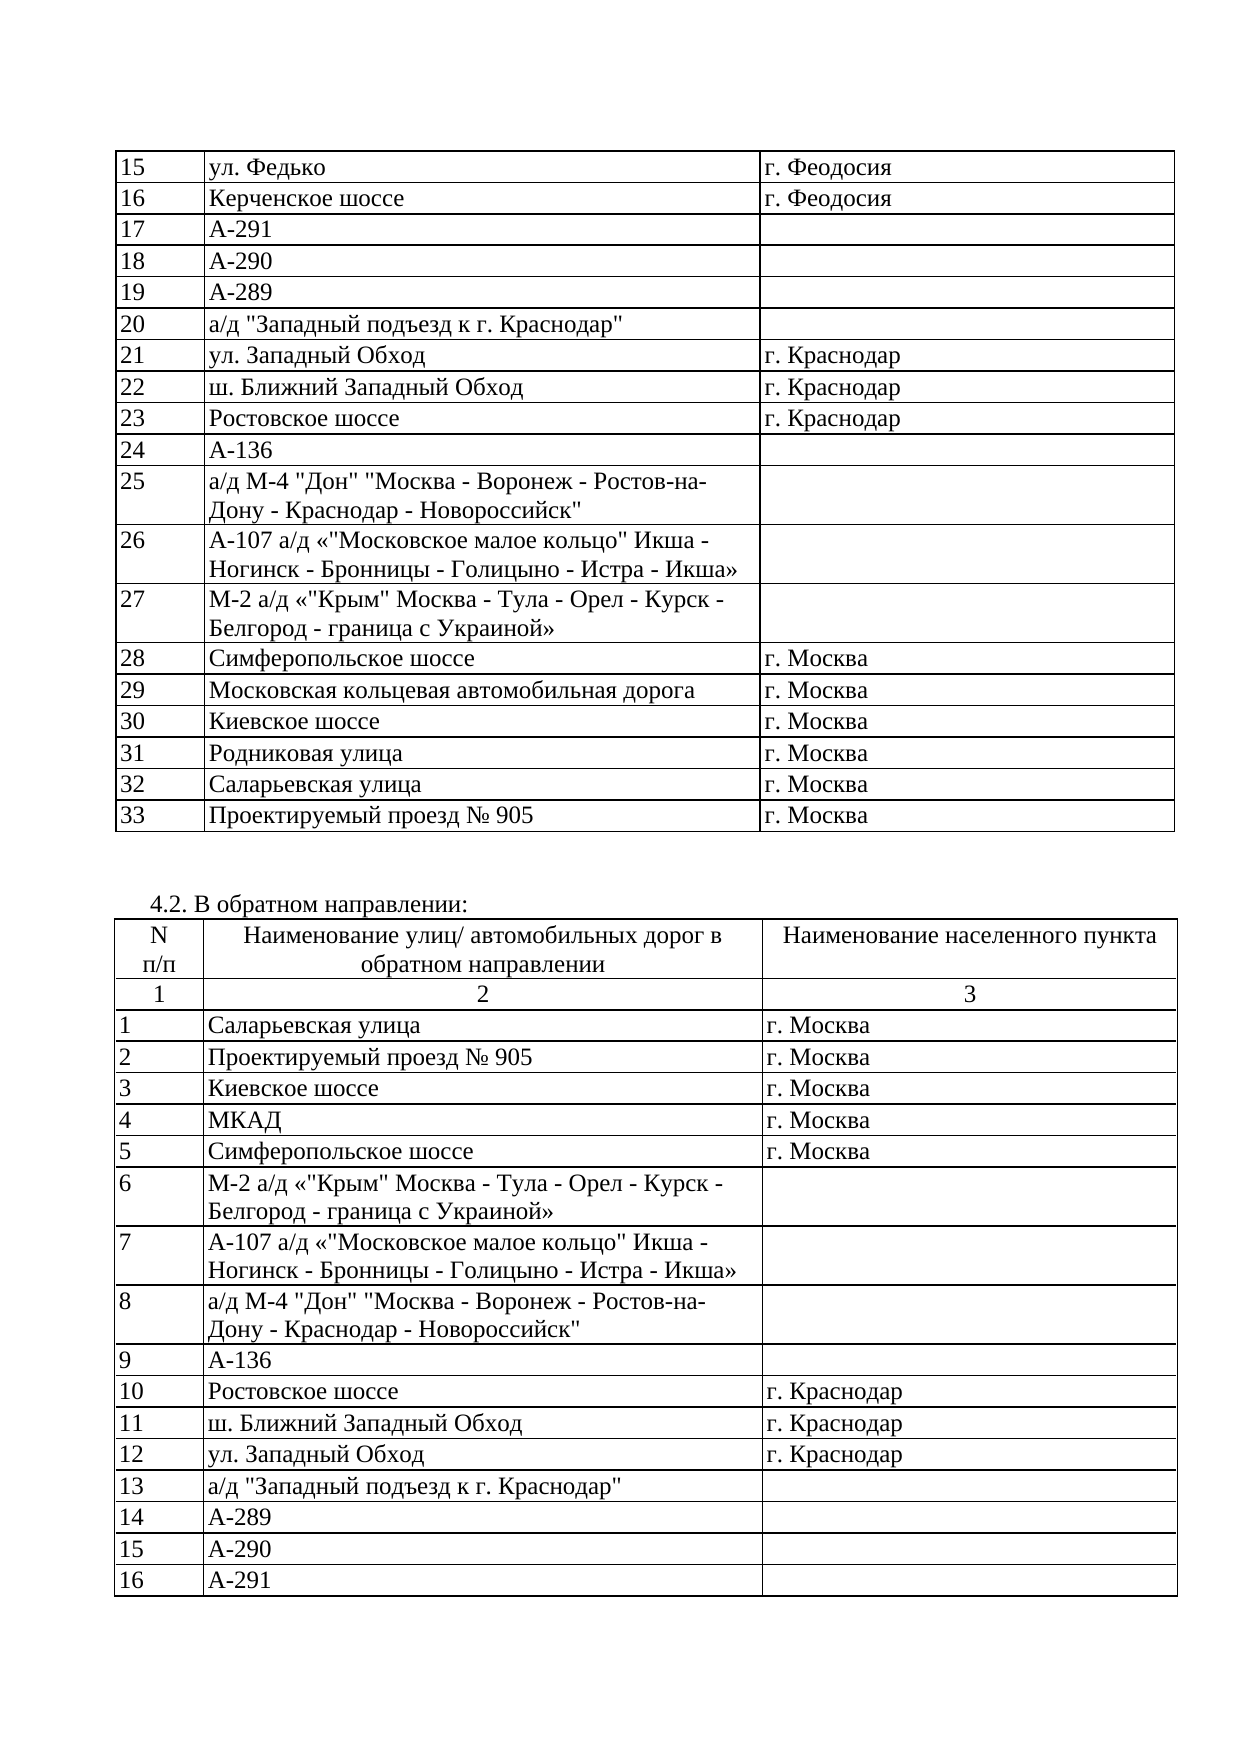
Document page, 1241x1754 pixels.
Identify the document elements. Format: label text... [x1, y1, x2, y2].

table_cell А-136 [204, 1345, 762, 1375]
table_cell Киевское шоссе [204, 1073, 762, 1103]
table_cell а/д М-4 "Дон" "Москва - Воронеж - Ростов-на-Дону - Краснодар - Новороссийск" [204, 1286, 762, 1343]
table_cell г. Москва [761, 769, 1174, 799]
table_cell [763, 1501, 1177, 1532]
table_cell А-107 а/д «"Московское малое кольцо" Икша - Ногинск - Бронницы - Голицыно - Истра - Икша» [204, 1227, 762, 1284]
table_cell ш. Ближний Западный Обход [205, 372, 759, 402]
table_cell г. Москва [763, 1103, 1177, 1135]
table_cell 17 [117, 215, 204, 244]
table_cell [763, 1166, 1177, 1225]
table_cell 21 [117, 340, 204, 370]
table_cell Киевское шоссе [205, 706, 759, 736]
table_cell [761, 309, 1174, 339]
table_cell А-290 [205, 246, 759, 276]
table_cell г. Москва [761, 801, 1174, 831]
table_cell Керченское шоссе [205, 183, 759, 213]
table_cell [763, 1284, 1177, 1343]
table_cell А-291 [205, 215, 759, 244]
table_cell 8 [115, 1285, 203, 1343]
table_cell 25 [117, 466, 204, 524]
table_cell г. Краснодар [763, 1375, 1177, 1406]
table_cell г. Москва [761, 675, 1174, 705]
table_cell 22 [117, 372, 204, 402]
table_cell 16 [115, 1565, 203, 1595]
text 4.2. В обратном направлении: [150, 889, 1090, 918]
table_cell 24 [117, 435, 204, 464]
table_cell г. Москва [761, 643, 1174, 673]
table_cell 28 [117, 643, 204, 673]
table_cell 2 [115, 1041, 203, 1072]
table_cell 11 [115, 1407, 203, 1438]
table_cell г. Москва [761, 706, 1174, 736]
table_cell А-291 [204, 1565, 762, 1595]
table_cell А-136 [205, 435, 759, 464]
table_cell г. Краснодар [763, 1438, 1177, 1469]
table_cell Саларьевская улица [204, 1011, 762, 1040]
table_cell А-289 [205, 277, 759, 307]
table_cell [763, 1469, 1177, 1501]
table_cell г. Москва [763, 1040, 1177, 1072]
table_cell 15 [115, 1533, 203, 1563]
table_cell 26 [117, 525, 204, 583]
table_cell [763, 1225, 1177, 1284]
table_cell 5 [115, 1136, 203, 1166]
table_cell 33 [117, 801, 204, 831]
table_cell Московская кольцевая автомобильная дорога [205, 675, 759, 705]
table_cell 27 [117, 584, 204, 642]
table_cell 14 [115, 1502, 203, 1532]
table_cell 4 [115, 1104, 203, 1135]
table_cell 31 [117, 738, 204, 768]
table_cell Ростовское шоссе [204, 1376, 762, 1406]
table_cell 23 [117, 403, 204, 433]
table_cell г. Краснодар [761, 403, 1174, 433]
table_cell А-107 а/д «"Московское малое кольцо" Икша - Ногинск - Бронницы - Голицыно - Истра - Икша» [205, 525, 759, 583]
table_cell 29 [117, 675, 204, 705]
table_cell 1 [115, 979, 203, 1009]
table_cell 2 [204, 979, 762, 1009]
table_cell [763, 1343, 1177, 1375]
table_cell М-2 а/д «"Крым" Москва - Тула - Орел - Курск - Белгород - граница с Украиной» [205, 584, 759, 642]
table_cell г. Краснодар [761, 340, 1174, 370]
table_cell 3 [115, 1073, 203, 1103]
table_cell М-2 а/д «"Крым" Москва - Тула - Орел - Курск - Белгород - граница с Украиной» [204, 1168, 762, 1225]
table_cell Ростовское шоссе [205, 403, 759, 433]
table_cell ул. Западный Обход [204, 1439, 762, 1469]
table_cell г. Феодосия [761, 183, 1174, 213]
table_cell Симферопольское шоссе [205, 643, 759, 673]
table_cell Саларьевская улица [205, 769, 759, 799]
table_cell [761, 277, 1174, 307]
table_cell 9 [115, 1344, 203, 1375]
table_cell Проектируемый проезд № 905 [205, 801, 759, 831]
table_cell г. Москва [763, 1072, 1177, 1103]
table_cell 18 [117, 246, 204, 276]
table_header Наименование населенного пункта [763, 920, 1177, 977]
table_header Наименование улиц/ автомобильных дорог в обратном направлении [204, 920, 762, 977]
table_cell 20 [117, 309, 204, 339]
table_cell 13 [115, 1470, 203, 1501]
table_cell 30 [117, 706, 204, 736]
table_cell г. Москва [763, 1009, 1177, 1040]
table_cell Проектируемый проезд № 905 [204, 1042, 762, 1072]
table_cell а/д "Западный подъезд к г. Краснодар" [204, 1471, 762, 1501]
table_cell 10 [115, 1376, 203, 1406]
table_cell 32 [117, 769, 204, 799]
table_cell г. Москва [763, 1135, 1177, 1166]
table_cell 16 [117, 183, 204, 213]
table_cell 12 [115, 1439, 203, 1469]
table_cell 19 [117, 277, 204, 307]
table_cell а/д М-4 "Дон" "Москва - Воронеж - Ростов-на-Дону - Краснодар - Новороссийск" [205, 466, 759, 524]
table_cell ул. Западный Обход [205, 340, 759, 370]
table_cell [763, 1564, 1177, 1595]
table_cell [761, 584, 1174, 642]
table_cell А-290 [204, 1534, 762, 1563]
table_cell Родниковая улица [205, 738, 759, 768]
table_cell а/д "Западный подъезд к г. Краснодар" [205, 309, 759, 339]
table_cell МКАД [204, 1105, 762, 1135]
table_cell 6 [115, 1167, 203, 1225]
table_cell [761, 215, 1174, 244]
table_cell [761, 435, 1174, 464]
table_cell [761, 246, 1174, 276]
table_cell ул. Федько [205, 152, 759, 181]
table_cell ш. Ближний Западный Обход [204, 1408, 762, 1438]
table_cell [761, 525, 1174, 583]
table_cell 15 [117, 152, 204, 181]
table_cell [761, 466, 1174, 524]
table_cell г. Краснодар [763, 1406, 1177, 1438]
table_cell [763, 1532, 1177, 1563]
table_header N п/п [115, 920, 203, 977]
table_cell 7 [115, 1226, 203, 1284]
table_cell 1 [115, 1010, 203, 1040]
table_cell А-289 [204, 1502, 762, 1532]
table_cell г. Москва [761, 738, 1174, 768]
table_cell г. Краснодар [761, 372, 1174, 402]
table_cell г. Феодосия [761, 152, 1174, 181]
table_cell Симферопольское шоссе [204, 1136, 762, 1166]
table_cell 3 [763, 978, 1177, 1009]
